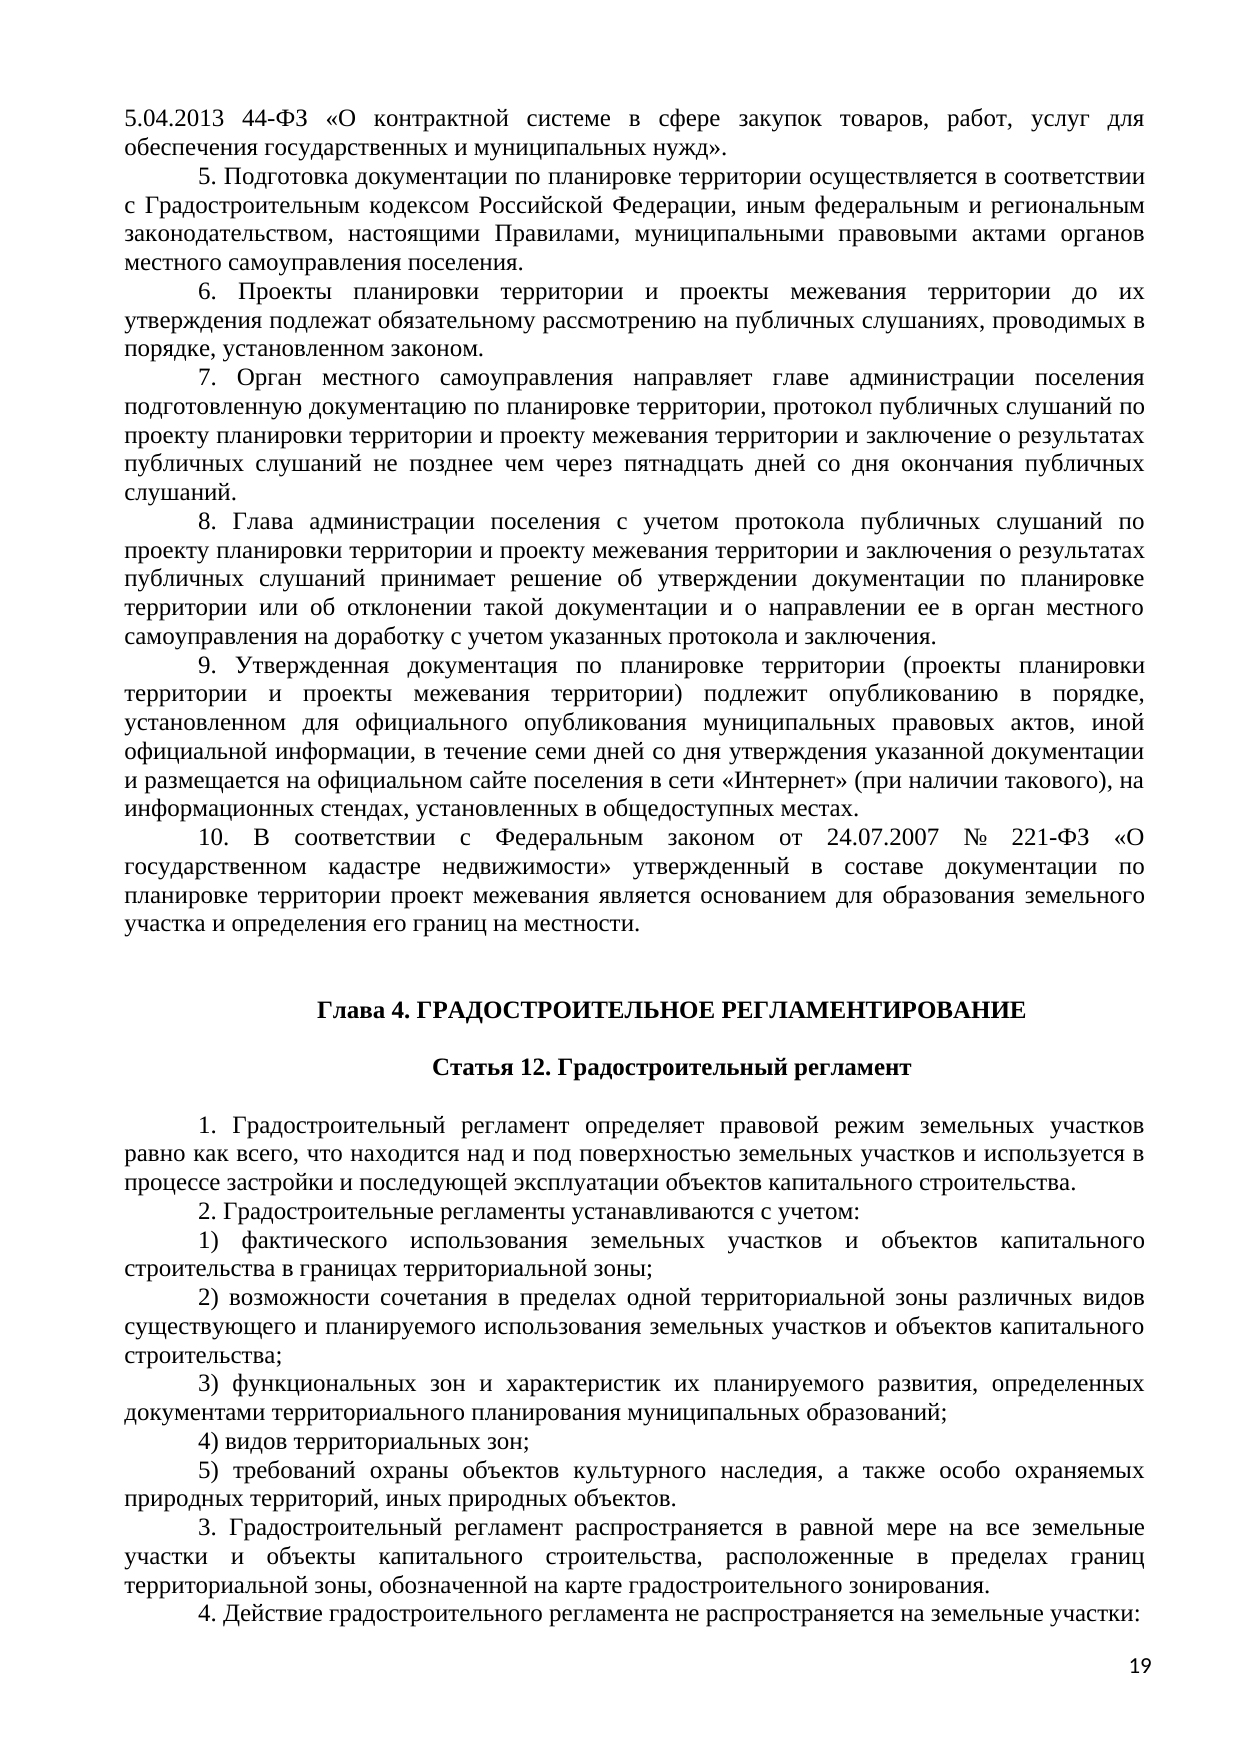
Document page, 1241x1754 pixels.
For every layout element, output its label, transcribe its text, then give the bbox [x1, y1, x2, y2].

text 5) требований охраны объектов культурного наследия, а также особо охраняемых природных территорий, иных природных объектов. [124, 1455, 1146, 1512]
text 4. Действие градостроительного регламента не распространяется на земельные участки: [124, 1598, 1146, 1627]
text 2) возможности сочетания в пределах одной территориальной зоны различных видов существующего и планируемого использования земельных участков и объектов капитального строительства; [124, 1282, 1146, 1368]
text 10. В соответствии с Федеральным законом от 24.07.2007 № 221-ФЗ «О государственном кадастре недвижимости» утвержденный в составе документации по планировке территории проект межевания является основанием для образования земельного участка и определения его границ на местности. [124, 822, 1146, 937]
text 1. Градостроительный регламент определяет правовой режим земельных участков равно как всего, что находится над и под поверхностью земельных участков и используется в процессе застройки и последующей эксплуатации объектов капитального строительства. [124, 1110, 1146, 1196]
text 7. Орган местного самоуправления направляет главе администрации поселения подготовленную документацию по планировке территории, протокол публичных слушаний по проекту планировки территории и проекту межевания территории и заключение о результатах публичных слушаний не позднее чем через пятнадцать дней со дня окончания публичных слушаний. [124, 362, 1146, 506]
text 9. Утвержденная документация по планировке территории (проекты планировки территории и проекты межевания территории) подлежит опубликованию в порядке, установленном для официального опубликования муниципальных правовых актов, иной официальной информации, в течение семи дней со дня утверждения указанной документации и размещается на официальном сайте поселения в сети «Интернет» (при наличии такового), на информационных стендах, установленных в общедоступных местах. [124, 650, 1146, 822]
text 3) функциональных зон и характеристик их планируемого развития, определенных документами территориального планирования муниципальных образований; [124, 1368, 1146, 1426]
text 4) видов территориальных зон; [124, 1426, 1146, 1455]
text 5. Подготовка документации по планировке территории осуществляется в соответствии с Градостроительным кодексом Российской Федерации, иным федеральным и региональным законодательством, настоящими Правилами, муниципальными правовыми актами органов местного самоуправления поселения. [124, 161, 1146, 276]
text Глава 4. ГРАДОСТРОИТЕЛЬНОЕ РЕГЛАМЕНТИРОВАНИЕ [124, 995, 1146, 1023]
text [124, 103, 1146, 161]
text Статья 12. Градостроительный регламент [124, 1052, 1146, 1081]
text 8. Глава администрации поселения с учетом протокола публичных слушаний по проекту планировки территории и проекту межевания территории и заключения о результатах публичных слушаний принимает решение об утверждении документации по планировке территории или об отклонении такой документации и о направлении ее в орган местного самоуправления на доработку с учетом указанных протокола и заключения. [124, 506, 1146, 650]
text 6. Проекты планировки территории и проекты межевания территории до их утверждения подлежат обязательному рассмотрению на публичных слушаниях, проводимых в порядке, установленном законом. [124, 276, 1146, 362]
text 2. Градостроительные регламенты устанавливаются с учетом: [124, 1196, 1146, 1225]
text 3. Градостроительный регламент распространяется в равной мере на все земельные участки и объекты капитального строительства, расположенные в пределах границ территориальной зоны, обозначенной на карте градостроительного зонирования. [124, 1512, 1146, 1598]
text 1) фактического использования земельных участков и объектов капитального строительства в границах территориальной зоны; [124, 1225, 1146, 1282]
